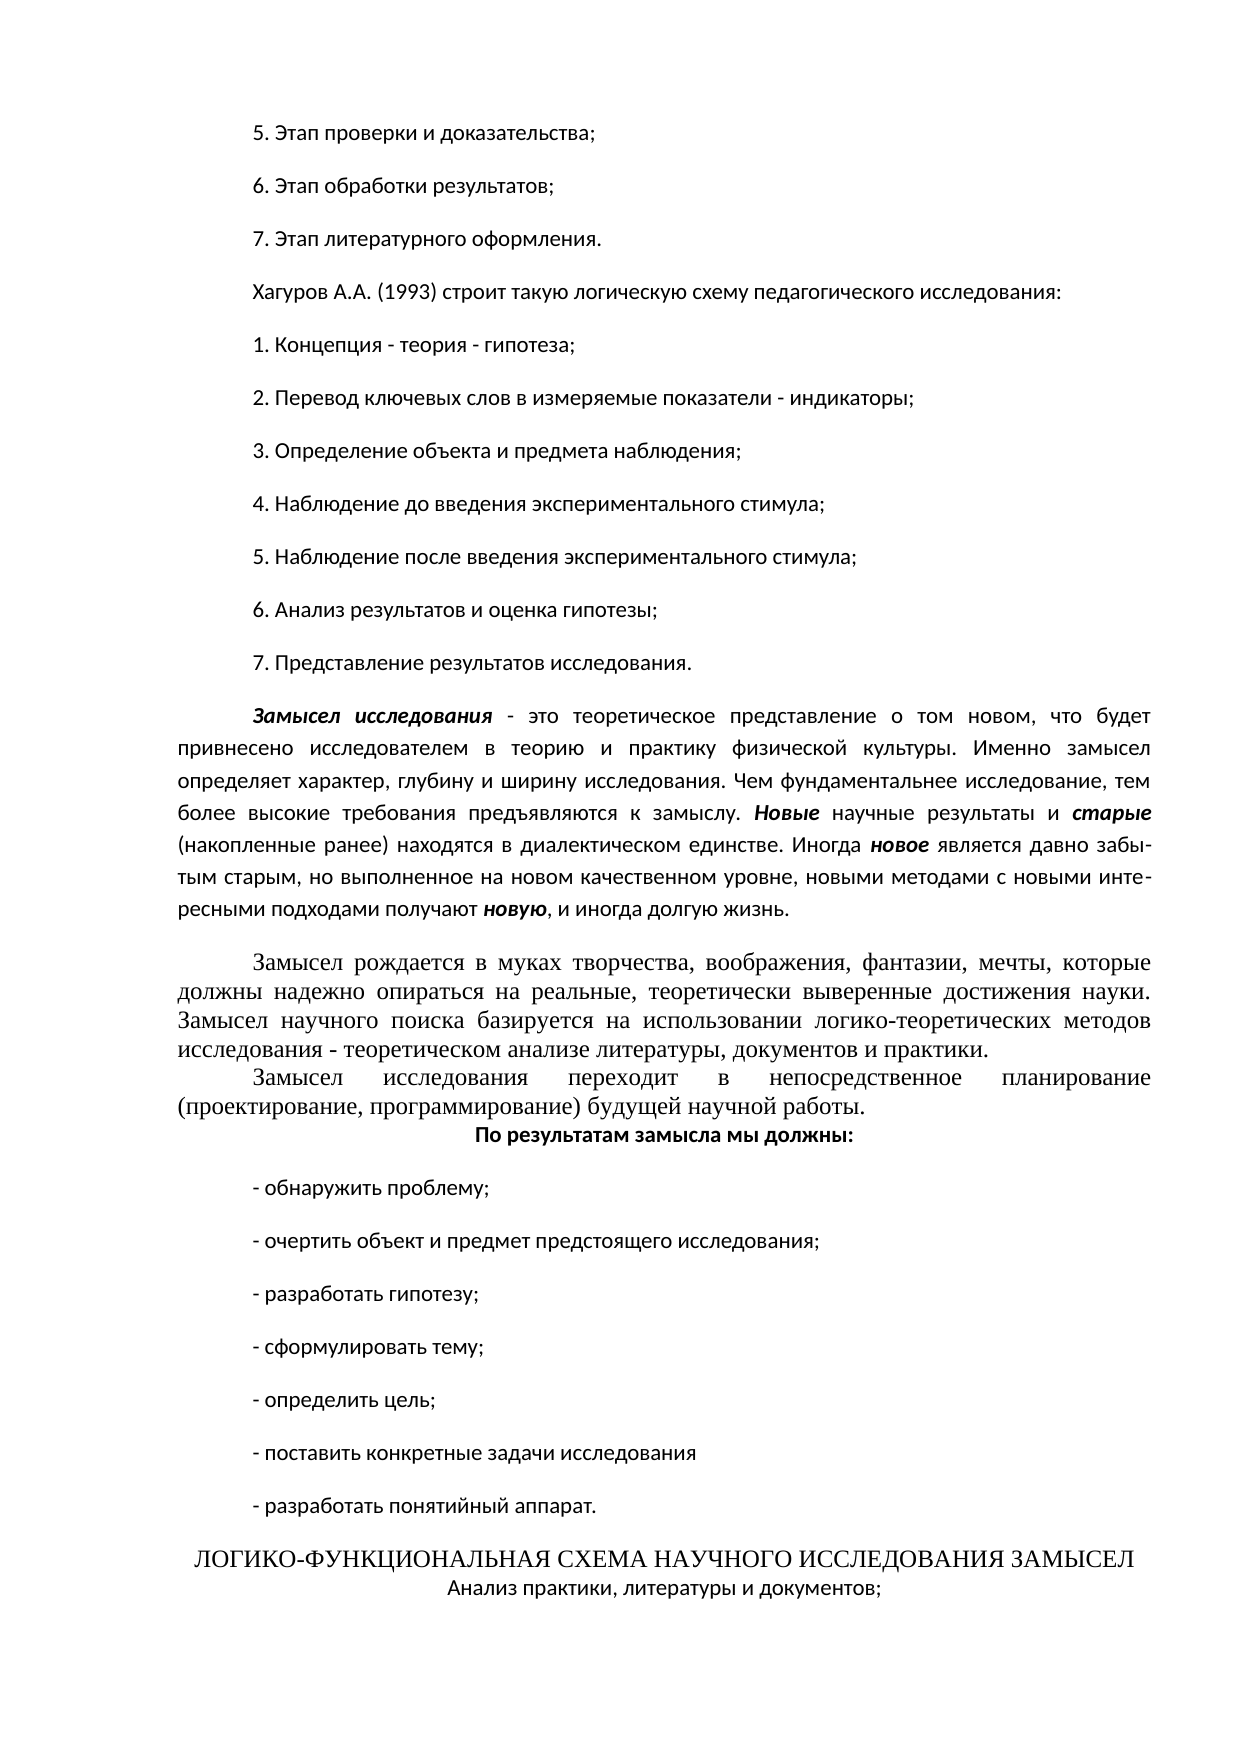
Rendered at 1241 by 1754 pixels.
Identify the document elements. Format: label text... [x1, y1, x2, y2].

text - разработать гипотезу; [177, 1279, 1152, 1307]
text 5. Наблюдение после введения экспериментального стимула; [177, 542, 1152, 570]
text - поставить конкретные задачи исследования [177, 1438, 1152, 1466]
text Анализ практики, литературы и документов; [177, 1573, 1152, 1601]
text - очертить объект и предмет предстоящего исследования; [177, 1226, 1152, 1254]
text 7. Представление результатов исследования. [177, 648, 1152, 676]
text Замысел исследования - это теоретическое представление о том новом, что будет привнесено исследователем в теорию и практику физической культуры. Именно замысел определяет характер, глубину и ширину исследования. Чем фундаментальнее исследование, тем более высокие требования предъявляются к замыслу. Новые научные результаты и старые (накопленные ранее) находятся в диалектическом единстве. Иногда новое является давно забытым старым, но выполненное на новом качественном уровне, новыми методами с новыми интересными подходами получают новую, и иногда долгую жизнь. [177, 701, 1152, 922]
text Замысел исследования переходит в непосредственное планирование (проектирование, программирование) будущей научной работы. [177, 1062, 1152, 1120]
text - сформулировать тему; [177, 1332, 1152, 1360]
text - определить цель; [177, 1385, 1152, 1413]
text 6. Анализ результатов и оценка гипотезы; [177, 595, 1152, 623]
text По результатам замысла мы должны: [177, 1120, 1152, 1148]
text 5. Этап проверки и доказательства; [177, 118, 1152, 146]
text 2. Перевод ключевых слов в измеряемые показатели - индикаторы; [177, 383, 1152, 411]
text - обнаружить проблему; [177, 1173, 1152, 1201]
text 4. Наблюдение до введения экспериментального стимула; [177, 489, 1152, 517]
text 3. Определение объекта и предмета наблюдения; [177, 436, 1152, 464]
text Замысел рождается в муках творчества, воображения, фантазии, мечты, которые должны надежно опираться на реальные, теоретически выверенные достижения науки. Замысел научного поиска базируется на использовании логико-теоретических методов исследования - теоретическом анализе литературы, документов и практики. [177, 947, 1152, 1062]
text - разработать понятийный аппарат. [177, 1491, 1152, 1519]
subtitle ЛОГИКО-ФУНКЦИОНАЛЬНАЯ СХЕМА НАУЧНОГО ИССЛЕДОВАНИЯ ЗАМЫСЕЛ [177, 1544, 1152, 1573]
text 1. Концепция - теория - гипотеза; [177, 330, 1152, 358]
text 7. Этап литературного оформления. [177, 224, 1152, 252]
text 6. Этап обработки результатов; [177, 171, 1152, 199]
text Хагуров А.А. (1993) строит такую логическую схему педагогического исследования: [177, 277, 1152, 305]
